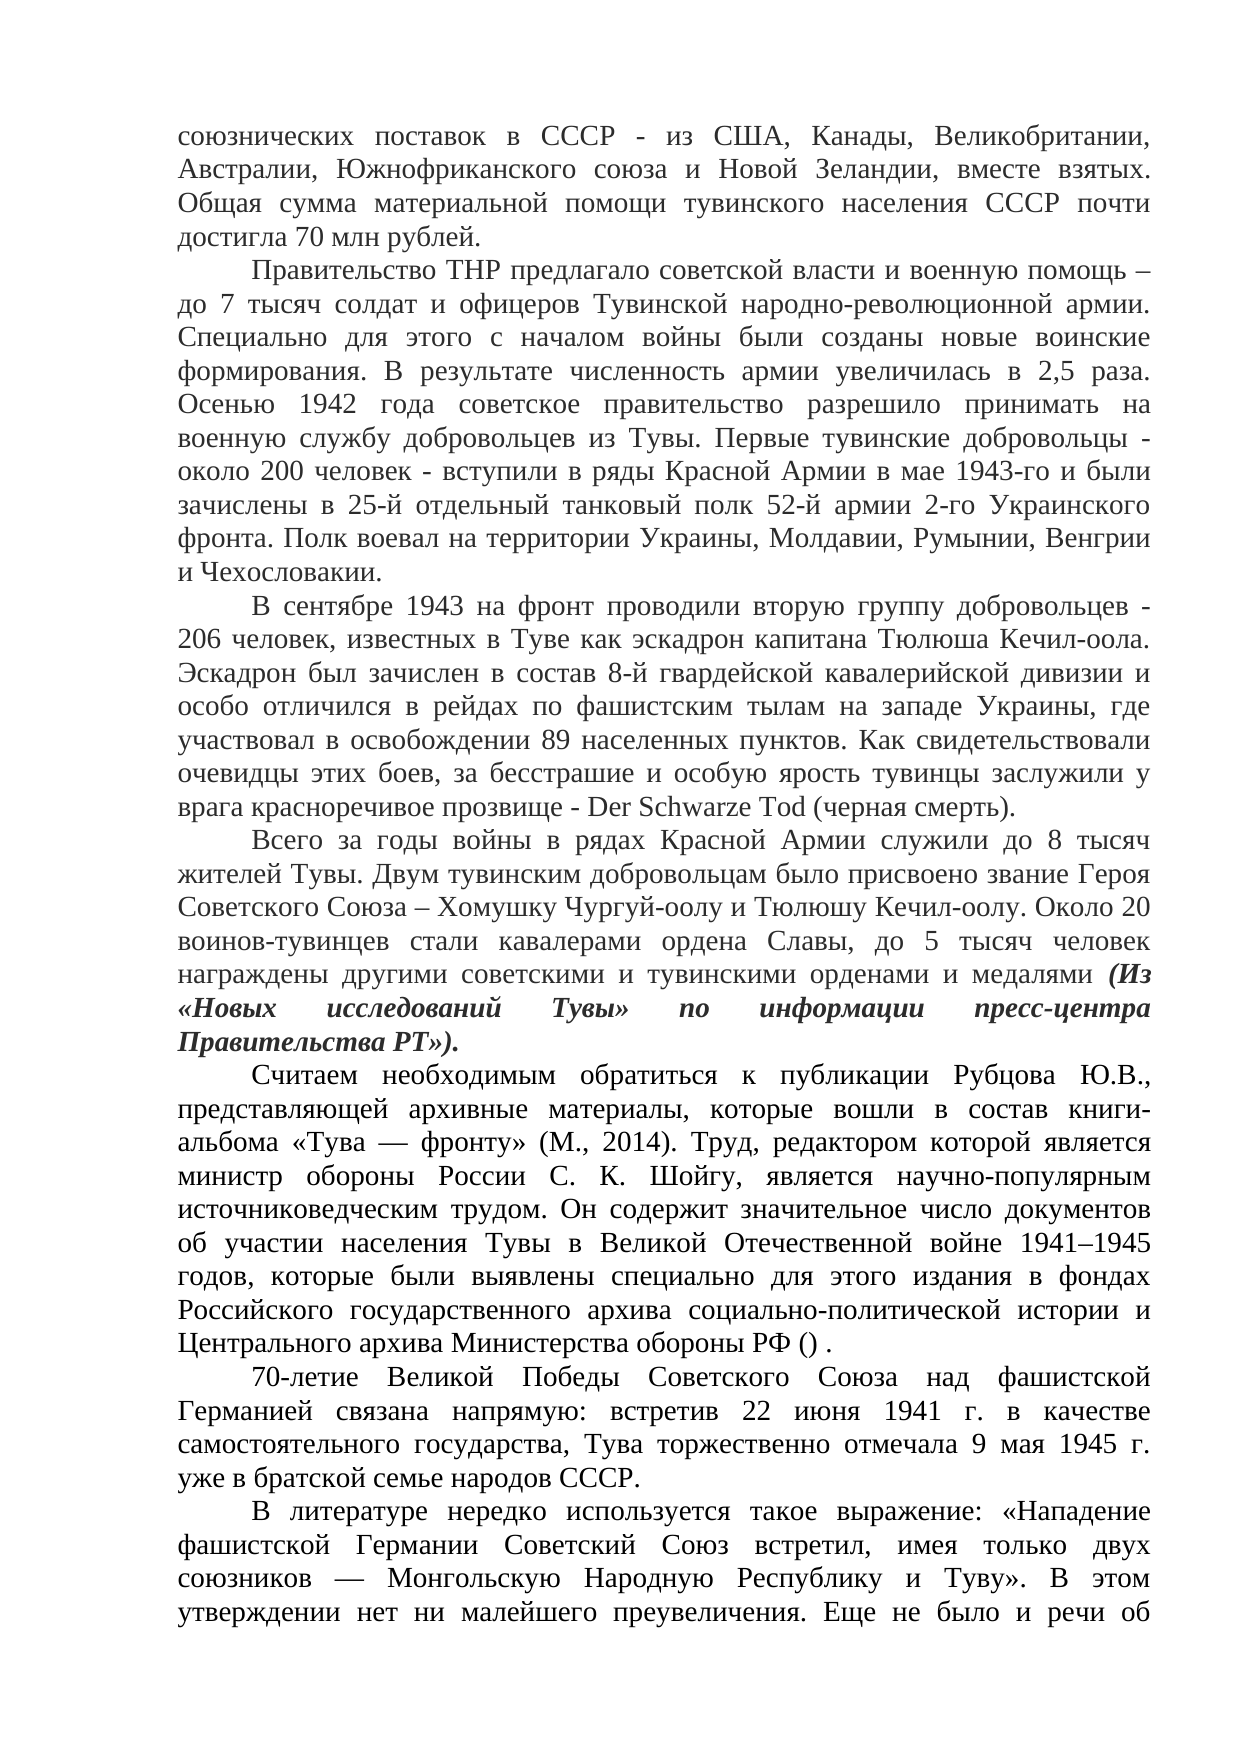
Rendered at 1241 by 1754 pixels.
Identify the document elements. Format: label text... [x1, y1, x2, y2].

text Всего за годы войны в рядах Красной Армии служили до 8 тысяч жителей Тувы. Двум тувинским добровольцам было присвоено звание Героя Советского Союза – Хомушку Чургуй-оолу и Тюлюшу Кечил-оолу. Около 20 воинов-тувинцев стали кавалерами ордена Славы, до 5 тысяч человек награждены другими советскими и тувинскими орденами и медалями (Из «Новых исследований Тувы» по информации пресс-центра Правительства РТ»). [177, 822, 1152, 1057]
text 70-летие Великой Победы Советского Союза над фашистской Германией связана напрямую: встретив 22 июня 1941 г. в качестве самостоятельного государства, Тува торжественно отмечала 9 мая 1945 г. уже в братской семье народов СССР. [177, 1359, 1152, 1493]
text Правительство ТНР предлагало советской власти и военную помощь – до 7 тысяч солдат и офицеров Тувинской народно-революционной армии. Специально для этого с началом войны были созданы новые воинские формирования. В результате численность армии увеличилась в 2,5 раза. Осенью 1942 года советское правительство разрешило принимать на военную службу добровольцев из Тувы. Первые тувинские добровольцы - около 200 человек - вступили в ряды Красной Армии в мае 1943-го и были зачислены в 25-й отдельный танковый полк 52-й армии 2-го Украинского фронта. Полк воевал на территории Украины, Молдавии, Румынии, Венгрии и Чехословакии. [177, 252, 1152, 588]
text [177, 1493, 1152, 1627]
text Считаем необходимым обратиться к публикации Рубцова Ю.В., представляющей архивные материалы, которые вошли в состав книги-альбома «Тува — фронту» (М., 2014). Труд, редактором которой является министр обороны России С. К. Шойгу, является научно-популярным источниковедческим трудом. Он содержит значительное число документов об участии населения Тувы в Великой Отечественной войне 1941–1945 годов, которые были выявлены специально для этого издания в фондах Российского государственного архива социально-политической истории и Центрального архива Министерства обороны РФ () . [177, 1057, 1152, 1359]
text В сентябре 1943 на фронт проводили вторую группу добровольцев - 206 человек, известных в Туве как эскадрон капитана Тюлюша Кечил-оола. Эскадрон был зачислен в состав 8-й гвардейской кавалерийской дивизии и особо отличился в рейдах по фашистским тылам на западе Украины, где участвовал в освобождении 89 населенных пунктов. Как свидетельствовали очевидцы этих боев, за бесстрашие и особую ярость тувинцы заслужили у врага красноречивое прозвище - Der Schwarze Tod (черная смерть). [177, 588, 1152, 822]
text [177, 118, 1152, 252]
